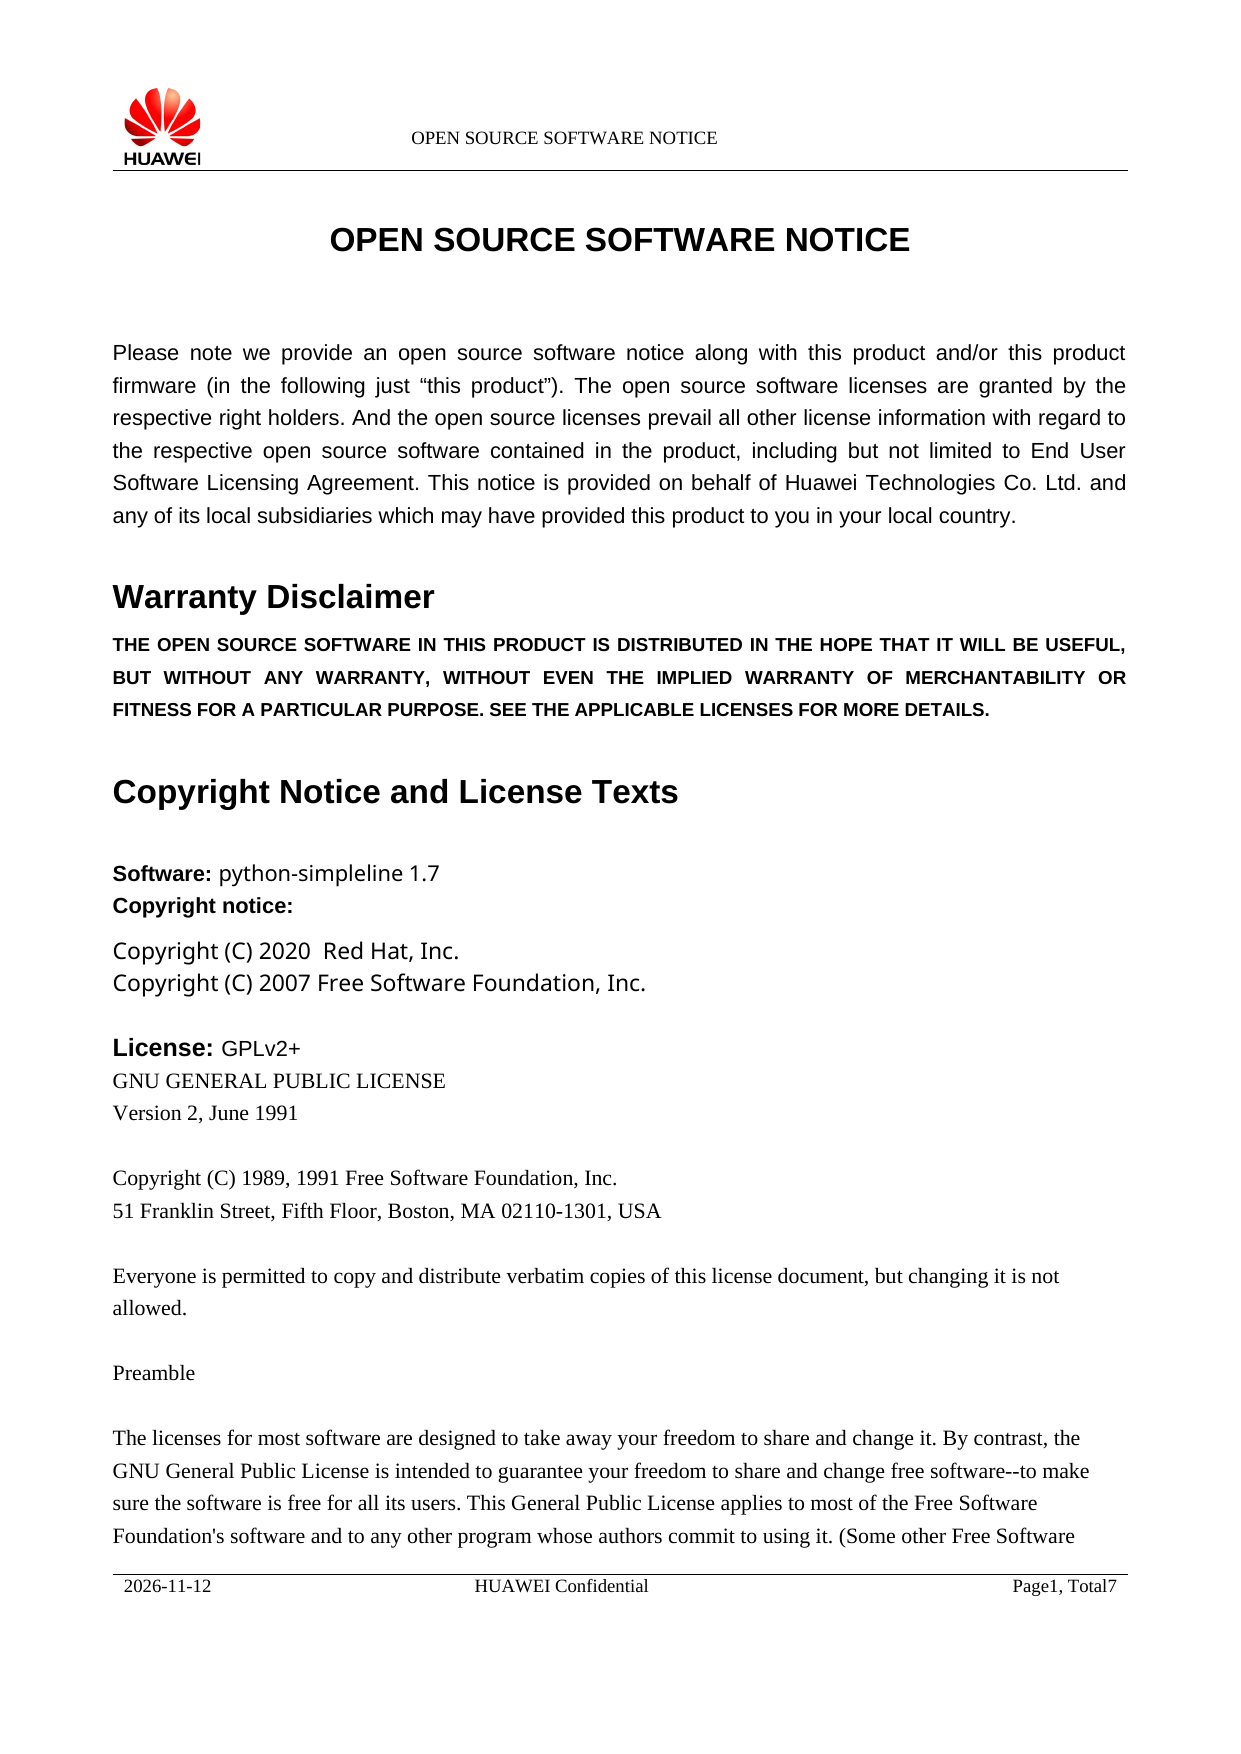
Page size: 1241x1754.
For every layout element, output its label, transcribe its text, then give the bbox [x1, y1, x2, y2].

text Copyright Notice and License Texts [112, 759, 1128, 824]
title Software: python-simpleline 1.7 [112, 856, 1128, 889]
text The open source software in this product is distributed in the hope that it will be useful, but WITHOUT ANY WARRANTY, without even the implied warranty of MERCHANTABILITY or FITNESS FOR A PARTICULAR PURPOSE. See the applicable licenses for more details. [112, 629, 1128, 726]
text License: GPLv2+ [112, 1031, 1128, 1064]
text Copyright notice: [112, 889, 1128, 921]
text Warranty Disclaimer [112, 564, 1128, 629]
picture [124, 88, 201, 165]
text OPEN SOURCE SOFTWARE NOTICE [112, 206, 1128, 271]
text Please note we provide an open source software notice along with this product and/or this product firmware (in the following just “this product”). The open source software licenses are granted by the respective right holders. And the open source licenses prevail all other license information with regard to the respective open source software contained in the product, including but not limited to End User Software Licensing Agreement. This notice is provided on behalf of Huawei Technologies Co. Ltd. and any of its local subsidiaries which may have provided this product to you in your local country. [112, 336, 1128, 531]
text Copyright (C) 2020 Red Hat, Inc. Copyright (C) 2007 Free Software Foundation, Inc. [112, 934, 1128, 1031]
